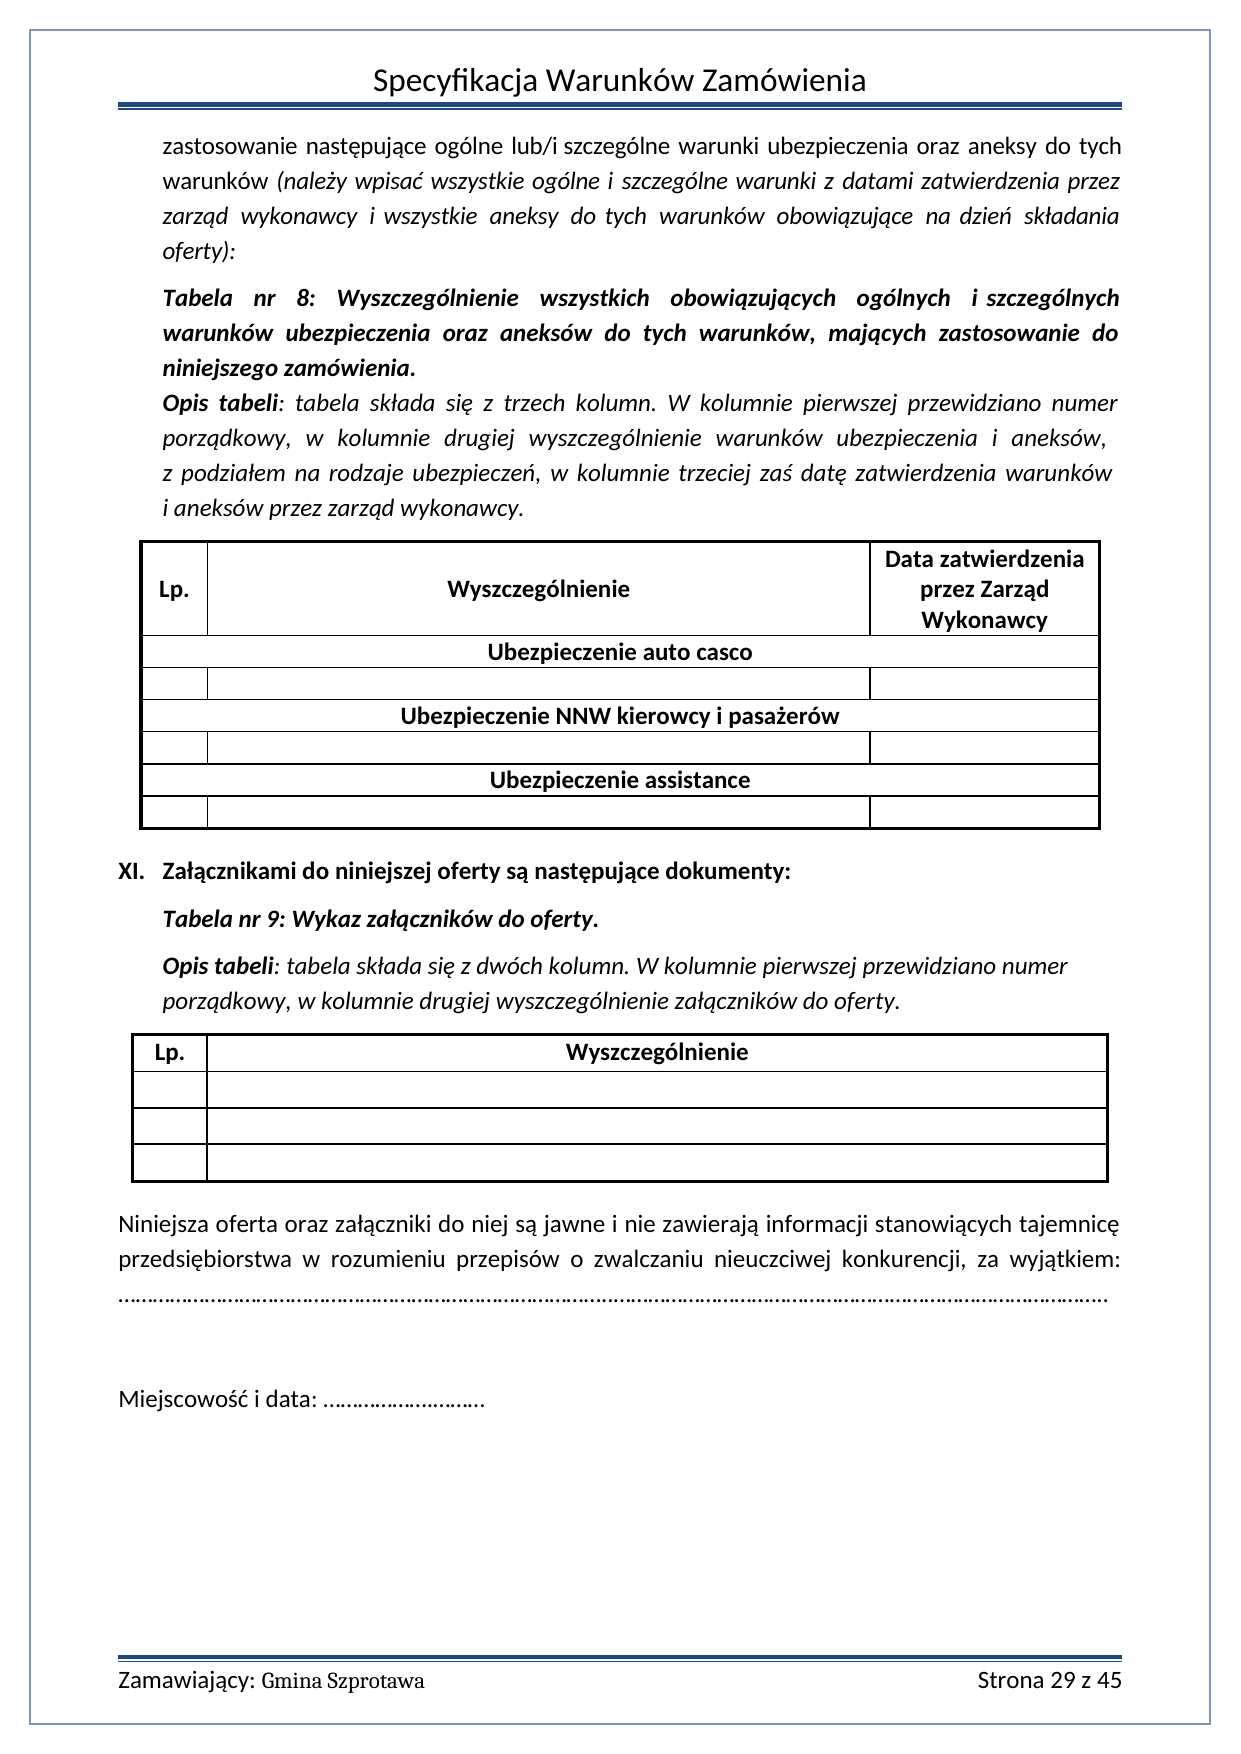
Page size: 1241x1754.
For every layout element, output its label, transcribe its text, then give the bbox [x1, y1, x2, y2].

list Załącznikami do niniejszej oferty są następujące dokumenty: [118, 855, 1122, 886]
table_cell Ubezpieczenie assistance [143, 765, 1098, 795]
table_cell [871, 732, 1098, 763]
text Opis tabeli: tabela składa się z trzech kolumn. W kolumnie pierwszej przewidziano numer porządkowy, w kolumnie drugiej wyszczególnienie warunków ubezpieczenia i aneksów, z podziałem na rodzaje ubezpieczeń, w kolumnie trzeciej zaś datę zatwierdzenia warunków i aneksów przez zarząd wykonawcy. [162, 387, 1122, 523]
table_header Lp. [134, 1036, 206, 1071]
text Tabela nr 8: Wyszczególnienie wszystkich obowiązujących ogólnych i szczególnych warunków ubezpieczenia oraz aneksów do tych warunków, mających zastosowanie do niniejszego zamówienia. [162, 282, 1122, 383]
text Miejscowość i data: ……………….……… [118, 1383, 1122, 1413]
table_cell [208, 797, 869, 827]
table_cell [871, 797, 1098, 827]
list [118, 130, 1122, 265]
table_cell [143, 668, 207, 699]
table_cell [143, 797, 207, 827]
table_header Lp. [143, 543, 207, 634]
table_cell [871, 668, 1098, 699]
table_cell Ubezpieczenie NNW kierowcy i pasażerów [143, 700, 1098, 731]
table_header Wyszczególnienie [208, 543, 869, 634]
table_cell [143, 732, 207, 763]
table_cell [208, 1145, 1106, 1180]
table_header Wyszczególnienie [208, 1036, 1106, 1071]
table_header Data zatwierdzenia przez Zarząd Wykonawcy [871, 543, 1098, 634]
text Opis tabeli: tabela składa się z dwóch kolumn. W kolumnie pierwszej przewidziano numer porządkowy, w kolumnie drugiej wyszczególnienie załączników do oferty. [162, 950, 1122, 1016]
table_cell [208, 1109, 1106, 1143]
table_cell [134, 1145, 206, 1180]
table_cell Ubezpieczenie auto casco [143, 636, 1098, 667]
table_cell [134, 1109, 206, 1143]
text Tabela nr 9: Wykaz załączników do oferty. [162, 903, 1122, 933]
table_cell [134, 1072, 206, 1107]
text Niniejsza oferta oraz załączniki do niej są jawne i nie zawierają informacji stanowiących tajemnicę przedsiębiorstwa w rozumieniu przepisów o zwalczaniu nieuczciwej konkurencji, za wyjątkiem: …………………………………………………………………………..………………………………………………………………………….. [118, 1208, 1122, 1308]
table_cell [208, 668, 869, 699]
table_cell [208, 1072, 1106, 1107]
table_cell [208, 732, 869, 763]
